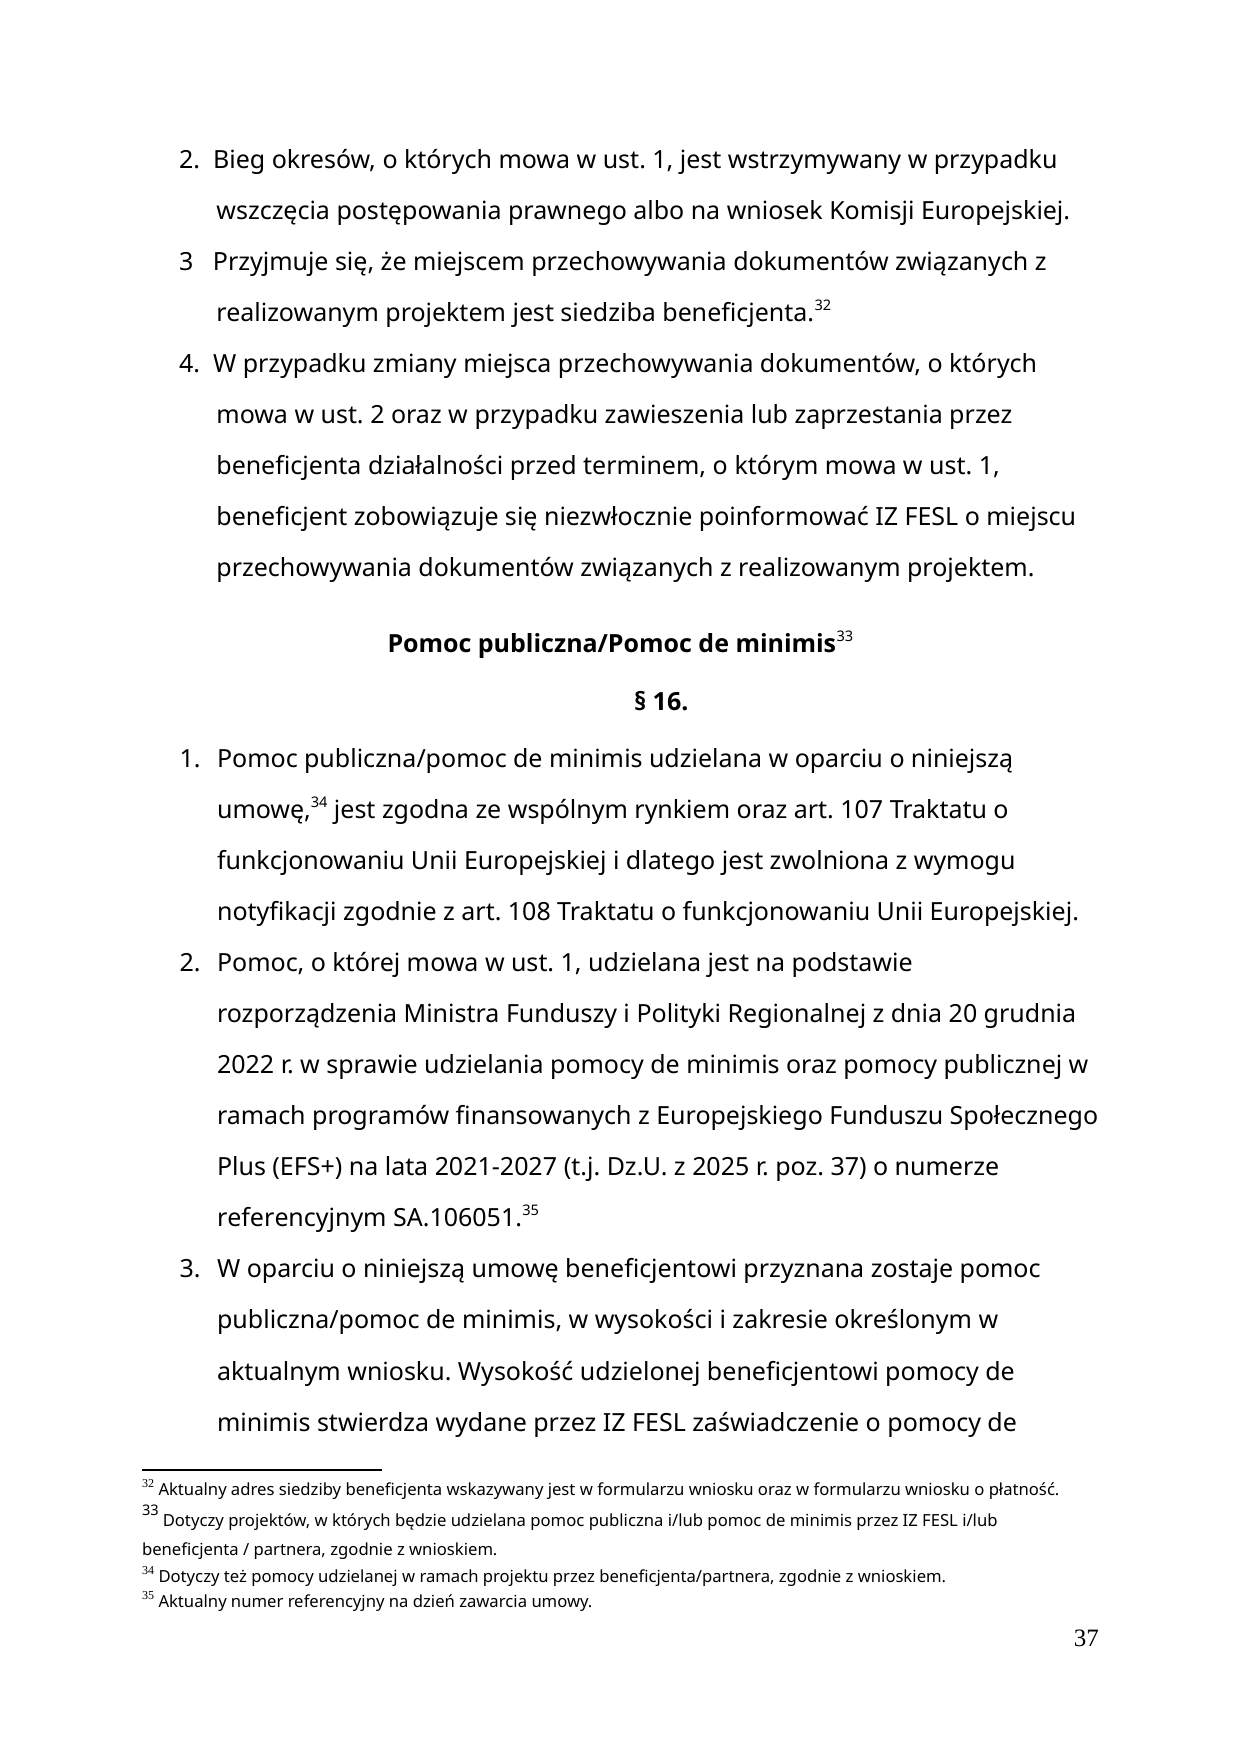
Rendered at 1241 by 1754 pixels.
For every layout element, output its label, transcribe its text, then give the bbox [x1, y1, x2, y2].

text 3 Przyjmuje się, że miejscem przechowywania dokumentów związanych z realizowanym projektem jest siedziba beneficjenta. [179, 244, 1098, 329]
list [179, 1251, 1098, 1438]
list Pomoc, o której mowa w ust. 1, udzielana jest na podstawie rozporządzenia Ministra Funduszy i Polityki Regionalnej z dnia 20 grudnia 2022 r. w sprawie udzielania pomocy de minimis oraz pomocy publicznej w ramach programów finansowanych z Europejskiego Funduszu Społecznego Plus (EFS+) na lata 2021-2027 (t.j. Dz.U. z 2025 r. poz. 37) o numerze referencyjnym SA.106051. [179, 945, 1098, 1234]
text Pomoc publiczna/Pomoc de minimis [142, 626, 1098, 660]
text § 16. [224, 683, 1098, 717]
list Pomoc publiczna/pomoc de minimis udzielana w oparciu o niniejszą umowę, jest zgodna ze wspólnym rynkiem oraz art. 107 Traktatu o funkcjonowaniu Unii Europejskiej i dlatego jest zwolniona z wymogu notyfikacji zgodnie z art. 108 Traktatu o funkcjonowaniu Unii Europejskiej. [179, 741, 1098, 928]
text 4. W przypadku zmiany miejsca przechowywania dokumentów, o których mowa w ust. 2 oraz w przypadku zawieszenia lub zaprzestania przez beneficjenta działalności przed terminem, o którym mowa w ust. 1, beneficjent zobowiązuje się niezwłocznie poinformować IZ FESL o miejscu przechowywania dokumentów związanych z realizowanym projektem. [179, 346, 1098, 584]
text 2. Bieg okresów, o których mowa w ust. 1, jest wstrzymywany w przypadku wszczęcia postępowania prawnego albo na wniosek Komisji Europejskiej. [179, 142, 1098, 227]
